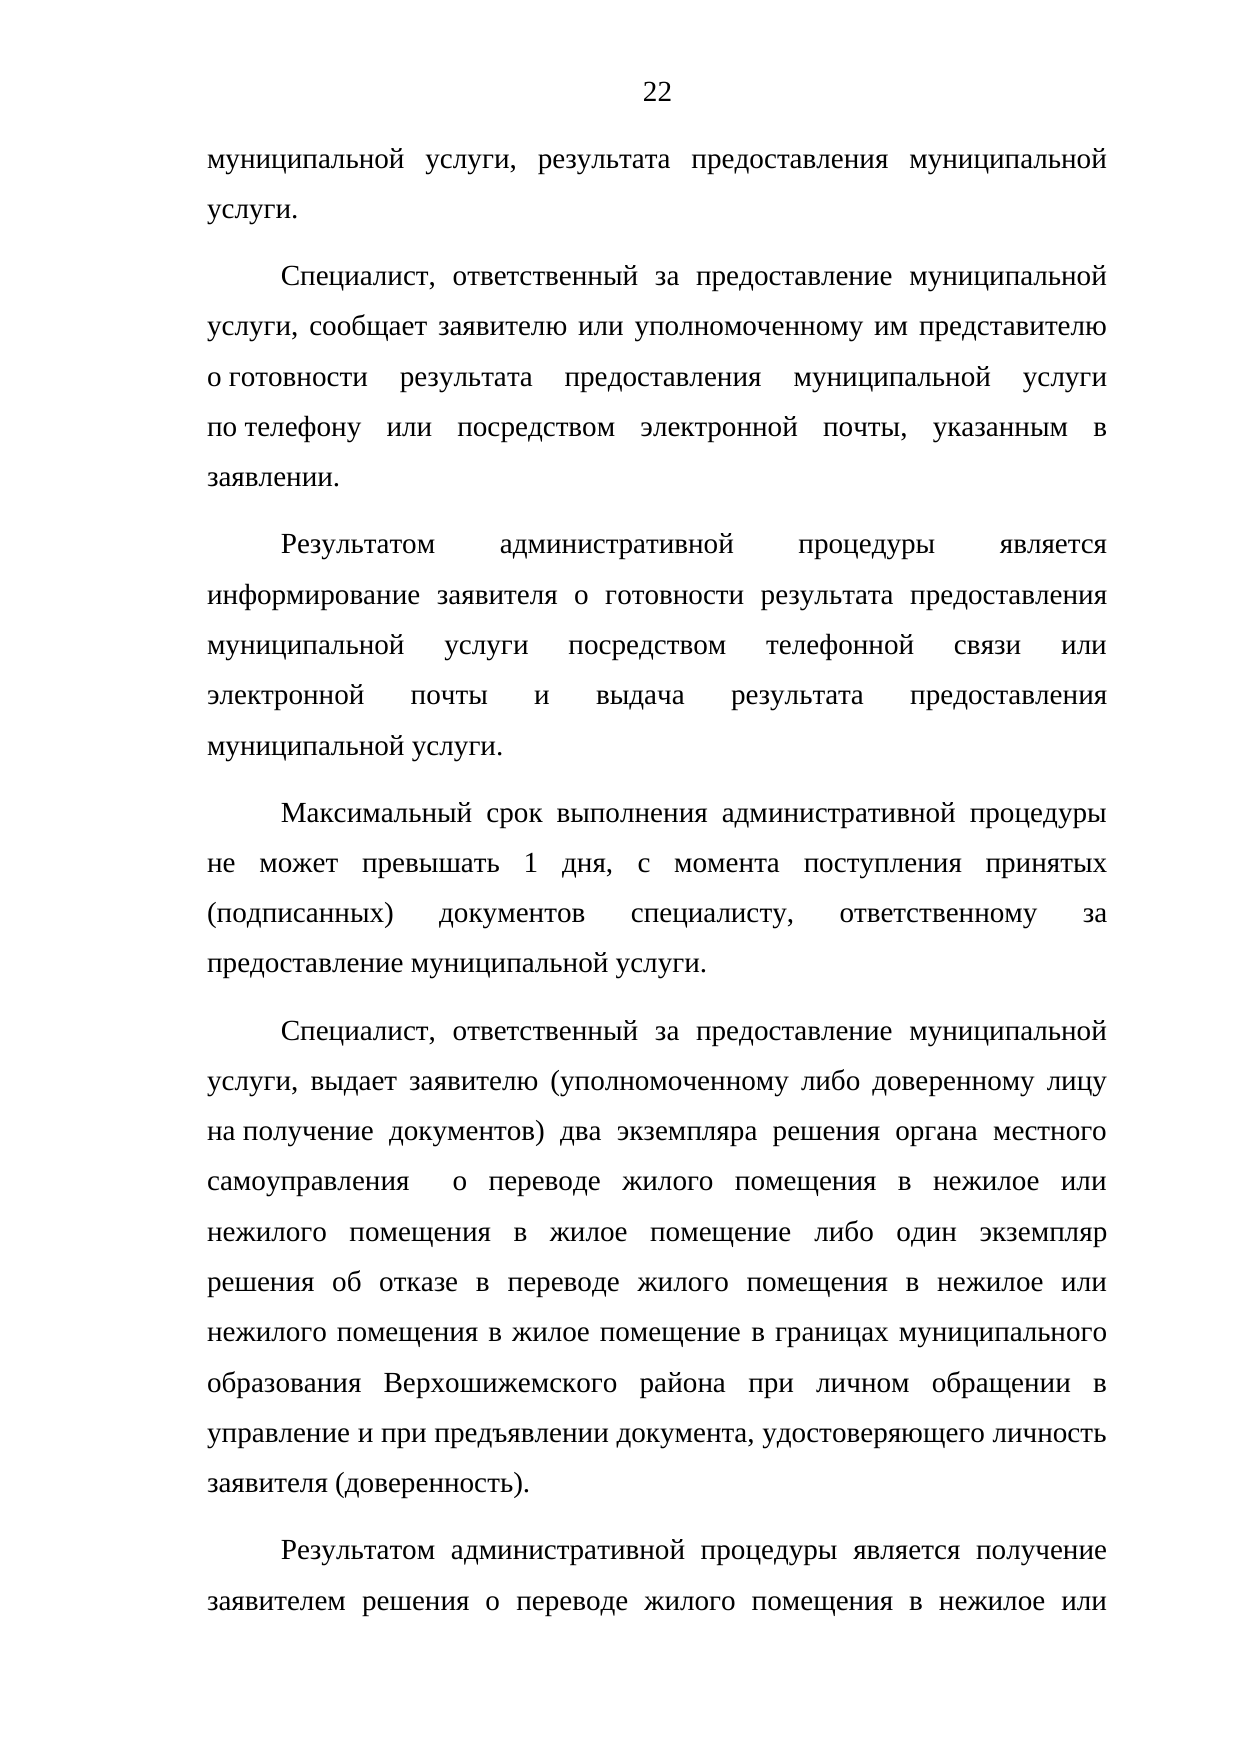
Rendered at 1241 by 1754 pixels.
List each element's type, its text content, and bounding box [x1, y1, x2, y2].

text Результатом административной процедуры является информирование заявителя о готовности результата предоставления муниципальной услуги посредством телефонной связи или электронной почты и выдача результата предоставления муниципальной услуги. [207, 526, 1107, 761]
text Специалист, ответственный за предоставление муниципальной услуги, выдает заявителю (уполномоченному либо доверенному лицу на получение документов) два экземпляра решения органа местного самоуправления о переводе жилого помещения в нежилое или нежилого помещения в жилое помещение либо один экземпляр решения об отказе в переводе жилого помещения в нежилое или нежилого помещения в жилое помещение в границах муниципального образования Верхошижемского района при личном обращении в управление и при предъявлении документа, удостоверяющего личность заявителя (доверенность). [207, 1013, 1107, 1499]
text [207, 1532, 1107, 1616]
text Максимальный срок выполнения административной процедуры не может превышать 1 дня, с момента поступления принятых (подписанных) документов специалисту, ответственному за предоставление муниципальной услуги. [207, 795, 1107, 979]
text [207, 141, 1107, 225]
text Специалист, ответственный за предоставление муниципальной услуги, сообщает заявителю или уполномоченному им представителю о готовности результата предоставления муниципальной услуги по телефону или посредством электронной почты, указанным в заявлении. [207, 258, 1107, 493]
